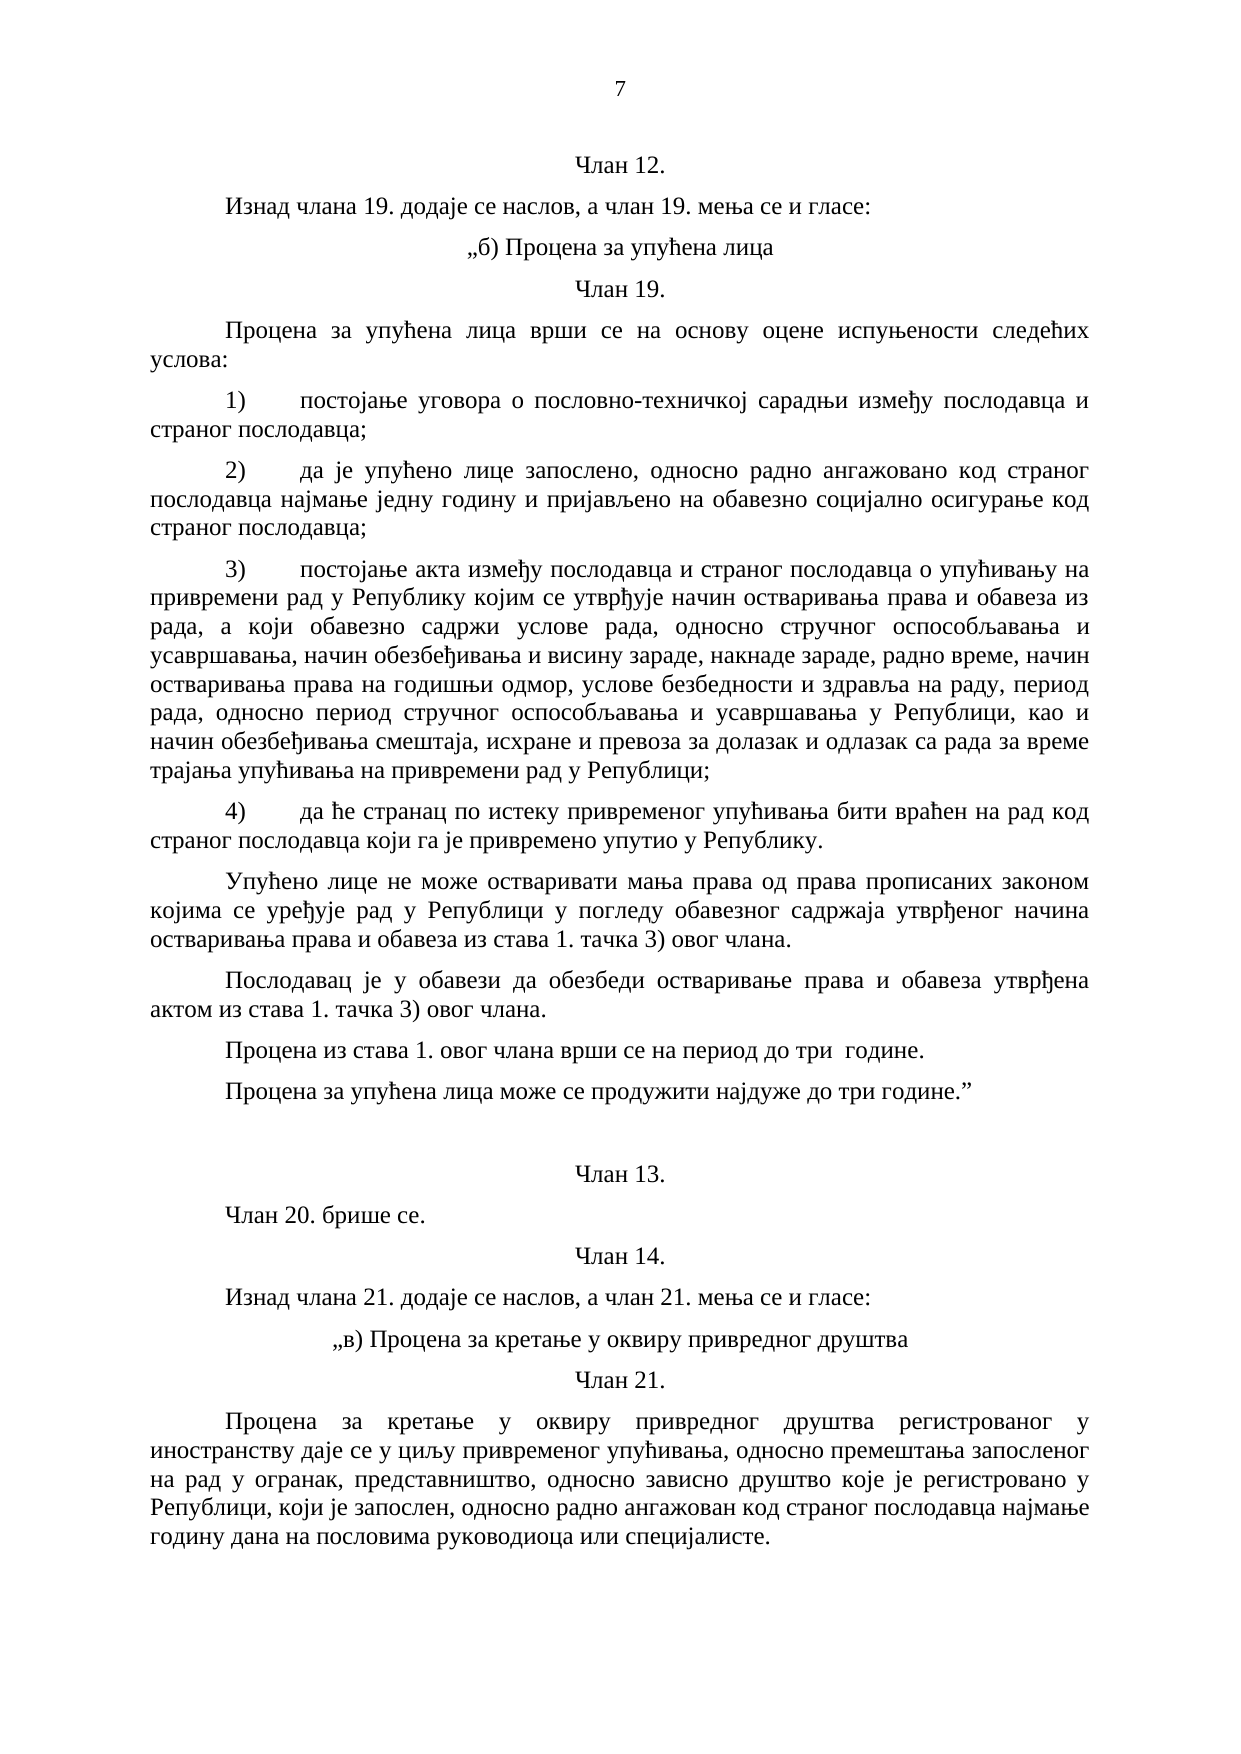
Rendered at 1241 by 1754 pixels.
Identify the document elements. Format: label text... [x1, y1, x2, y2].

text Члан 13. [150, 1159, 1090, 1187]
text Процена за упућена лица може се продужити најдуже до три године.” [150, 1076, 1090, 1105]
text Процена из става 1. овог члана врши се на период до три године. [150, 1035, 1090, 1064]
text Члан 20. брише се. [150, 1200, 1090, 1229]
text „б) Процена за упућена лица [150, 232, 1090, 261]
text Члан 12. [150, 150, 1090, 179]
text Процена за упућена лица врши се на основу оцене испуњености следећих услова: [150, 315, 1090, 372]
text Изнад члана 21. додаје се наслов, а члан 21. мења се и гласе: [150, 1282, 1090, 1311]
text Упућено лице не може остваривати мања права од права прописаних законом којима се уређује рад у Републици у погледу обавезног садржаја утврђеног начина остваривања права и обавеза из става 1. тачка 3) овог члана. [150, 866, 1090, 952]
text Изнад члана 19. додаје се наслов, а члан 19. мења се и гласе: [150, 191, 1090, 220]
list постојање уговора о пословно-техничкој сарадњи између послодавца и страног послодавца; [150, 385, 1090, 442]
text Процена за кретање у оквиру привредног друштва регистрованог у иностранству даје се у циљу привременог упућивања, односно премештања запосленог на рад у огранак, представништво, односно зависно друштво које је регистровано у Републици, који је запослен, односно радно ангажован код страног послодавца најмање годину дана на пословима руководиоца или специјалисте. [150, 1406, 1090, 1550]
text Члан 19. [150, 274, 1090, 302]
text „в) Процена за кретање у оквиру привредног друштва [150, 1324, 1090, 1352]
list да ће странац по истеку привременог упућивања бити враћен на рад код страног послодавца који га је привремено упутио у Републику. [150, 796, 1090, 854]
list постојање акта између послодавца и страног послодавца о упућивању на привремени рад у Републику којим се утврђује начин остваривања права и обавеза из рада, а који обавезно садржи услове рада, односно стручног оспособљавања и усавршавања, начин обезбеђивања и висину зараде, накнаде зараде, радно време, начин остваривања права на годишњи одмор, услове безбедности и здравља на раду, период рада, односно период стручног оспособљавања и усавршавања у Републици, као и начин обезбеђивања смештаја, исхране и превоза за долазак и одлазак са рада за време трајања упућивања на привремени рад у Републици; [150, 554, 1090, 784]
text Члан 21. [150, 1365, 1090, 1394]
list да је упућено лице запослено, односно радно ангажовано код страног послодавца најмање једну годину и пријављено на обавезно социјално осигурање код страног послодавца; [150, 455, 1090, 541]
text Послодавац је у обавези да обезбеди остваривање права и обавеза утврђена актом из става 1. тачка 3) овог члана. [150, 965, 1090, 1022]
text Члан 14. [150, 1241, 1090, 1270]
